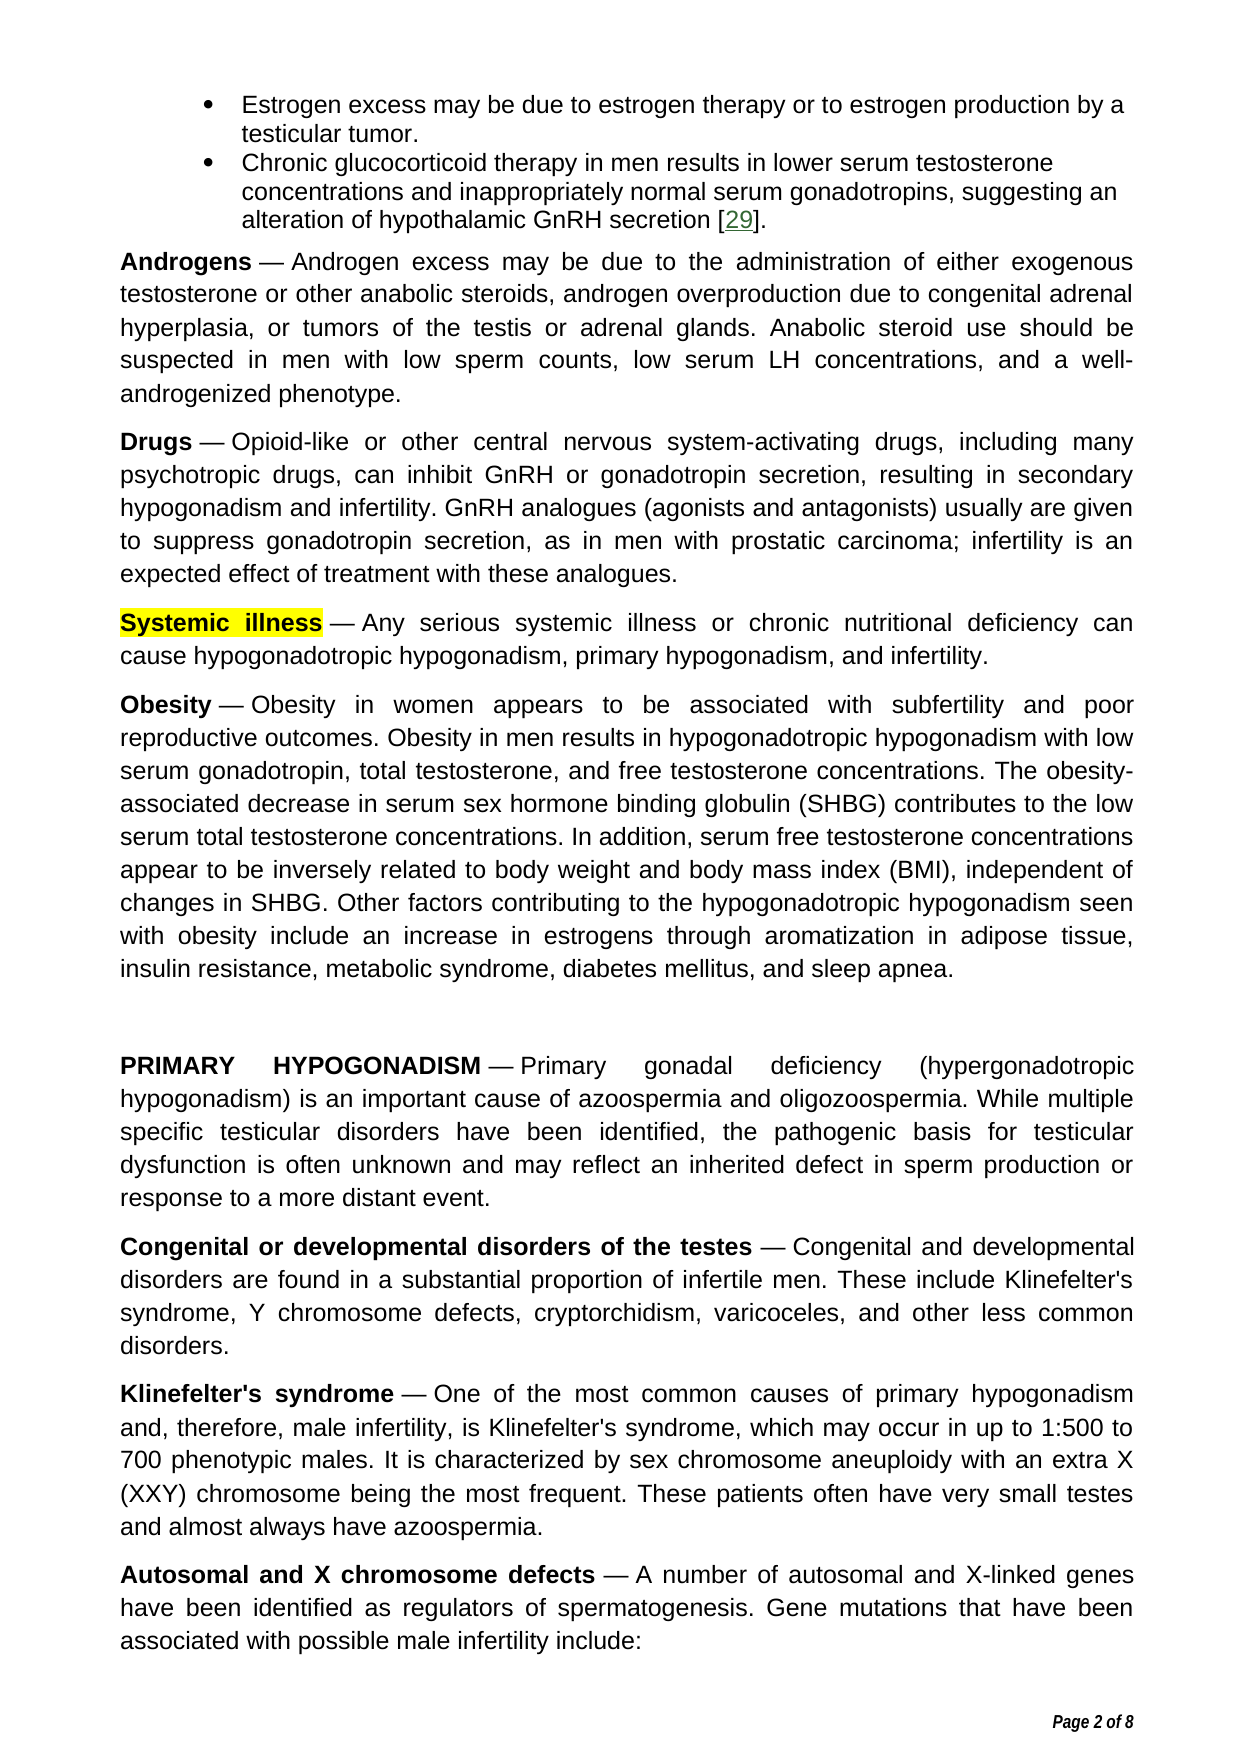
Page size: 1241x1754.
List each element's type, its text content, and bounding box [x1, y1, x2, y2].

text Klinefelter's syndrome — One of the most common causes of primary hypogonadism and, therefore, male infertility, is Klinefelter's syndrome, which may occur in up to 1:500 to 700 phenotypic males. It is characterized by sex chromosome aneuploidy with an extra X (XXY) chromosome being the most frequent. These patients often have very small testes and almost always have azoospermia. [120, 1379, 1135, 1540]
text PRIMARY HYPOGONADISM — Primary gonadal deficiency (hypergonadotropic hypogonadism) is an important cause of azoospermia and oligozoospermia. While multiple specific testicular disorders have been identified, the pathogenic basis for testicular dysfunction is often unknown and may reflect an inherited defect in sperm production or response to a more distant event. [120, 1051, 1135, 1212]
text Drugs — Opioid-like or other central nervous system-activating drugs, including many psychotropic drugs, can inhibit GnRH or gonadotropin secretion, resulting in secondary hypogonadism and infertility. GnRH analogues (agonists and antagonists) usually are given to suppress gonadotropin secretion, as in men with prostatic carcinoma; infertility is an expected effect of treatment with these analogues. [120, 427, 1135, 588]
list Chronic glucocorticoid therapy in men results in lower serum testosterone concentrations and inappropriately normal serum gonadotropins, suggesting an alteration of hypothalamic GnRH secretion [29]. [204, 148, 1135, 234]
list Estrogen excess may be due to estrogen therapy or to estrogen production by a testicular tumor. [204, 90, 1135, 148]
text Obesity — Obesity in women appears to be associated with subfertility and poor reproductive outcomes. Obesity in men results in hypogonadotropic hypogonadism with low serum gonadotropin, total testosterone, and free testosterone concentrations. The obesity-associated decrease in serum sex hormone binding globulin (SHBG) contributes to the low serum total testosterone concentrations. In addition, serum free testosterone concentrations appear to be inversely related to body weight and body mass index (BMI), independent of changes in SHBG. Other factors contributing to the hypogonadotropic hypogonadism seen with obesity include an increase in estrogens through aromatization in adipose tissue, insulin resistance, metabolic syndrome, diabetes mellitus, and sleep apnea. [120, 689, 1135, 982]
text Androgens — Androgen excess may be due to the administration of either exogenous testosterone or other anabolic steroids, androgen overproduction due to congenital adrenal hyperplasia, or tumors of the testis or adrenal glands. Anabolic steroid use should be suspected in men with low sperm counts, low serum LH concentrations, and a well-androgenized phenotype. [120, 246, 1135, 407]
text Systemic illness — Any serious systemic illness or chronic nutritional deficiency can cause hypogonadotropic hypogonadism, primary hypogonadism, and infertility. [120, 608, 1135, 670]
text Congenital or developmental disorders of the testes — Congenital and developmental disorders are found in a substantial proportion of infertile men. These include Klinefelter's syndrome, Y chromosome defects, cryptorchidism, varicoceles, and other less common disorders. [120, 1232, 1135, 1359]
text Autosomal and X chromosome defects — A number of autosomal and X-linked genes have been identified as regulators of spermatogenesis. Gene mutations that have been associated with possible male infertility include: [120, 1560, 1135, 1655]
